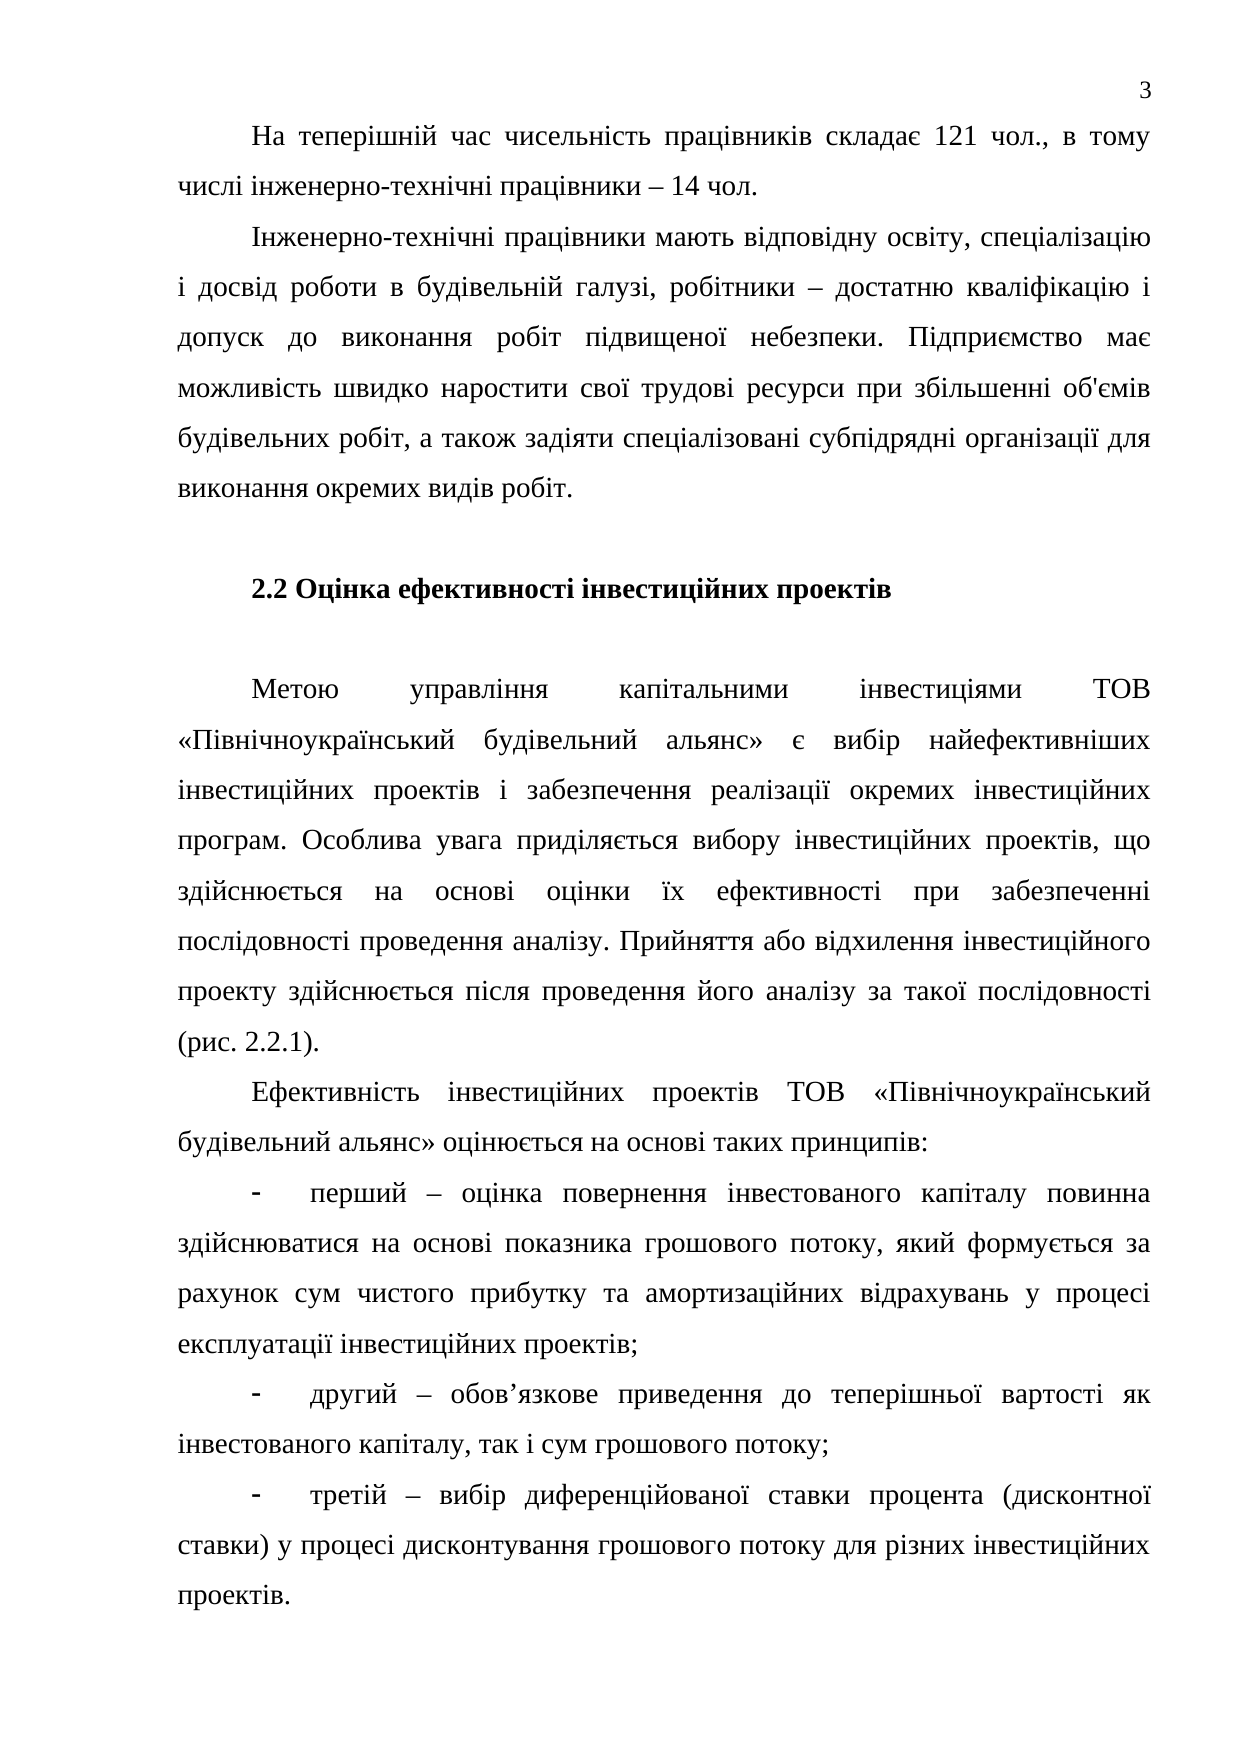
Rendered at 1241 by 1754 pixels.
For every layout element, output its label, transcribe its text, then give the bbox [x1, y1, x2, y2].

text Метою управління капітальними інвестиціями ТОВ «Північноукраїнський будівельний альянс» є вибір найефективніших інвестиційних проектів і забезпечення реалізації окремих інвестиційних програм. Особлива увага приділяється вибору інвестиційних проектів, що здійснюється на основі оцінки їх ефективності при забезпеченні послідовності проведення аналізу. Прийняття або відхилення інвестиційного проекту здійснюється після проведення його аналізу за такої послідовності (рис. 2.2.1). [177, 672, 1152, 1057]
list третій – вибір диференційованої ставки процента (дисконтної ставки) у процесі дисконтування грошового потоку для різних інвестиційних проектів. [177, 1477, 1152, 1611]
list перший – оцінка повернення інвестованого капіталу повинна здійснюватися на основі показника грошового потоку, який формується за рахунок сум чистого прибутку та амортизаційних відрахувань у процесі експлуатації інвестиційних проектів; [177, 1175, 1152, 1359]
subtitle 2.2 Оцінка ефективності інвестиційних проектів [177, 571, 1152, 604]
list другий – обов’язкове приведення до теперішньої вартості як інвестованого капіталу, так і сум грошового потоку; [177, 1376, 1152, 1460]
text На теперішній час чисельність працівників складає 121 чол., в тому числі інженерно-технічні працівники – 14 чол. [177, 118, 1152, 202]
text Ефективність інвестиційних проектів ТОВ «Північноукраїнський будівельний альянс» оцінюється на основі таких принципів: [177, 1074, 1152, 1158]
text Інженерно-технічні працівники мають відповідну освіту, спеціалізацію і досвід роботи в будівельній галузі, робітники – достатню кваліфікацію і допуск до виконання робіт підвищеної небезпеки. Підприємство має можливість швидко наростити свої трудові ресурси при збільшенні об'ємів будівельних робіт, а також задіяти спеціалізовані субпідрядні організації для виконання окремих видів робіт. [177, 219, 1152, 504]
